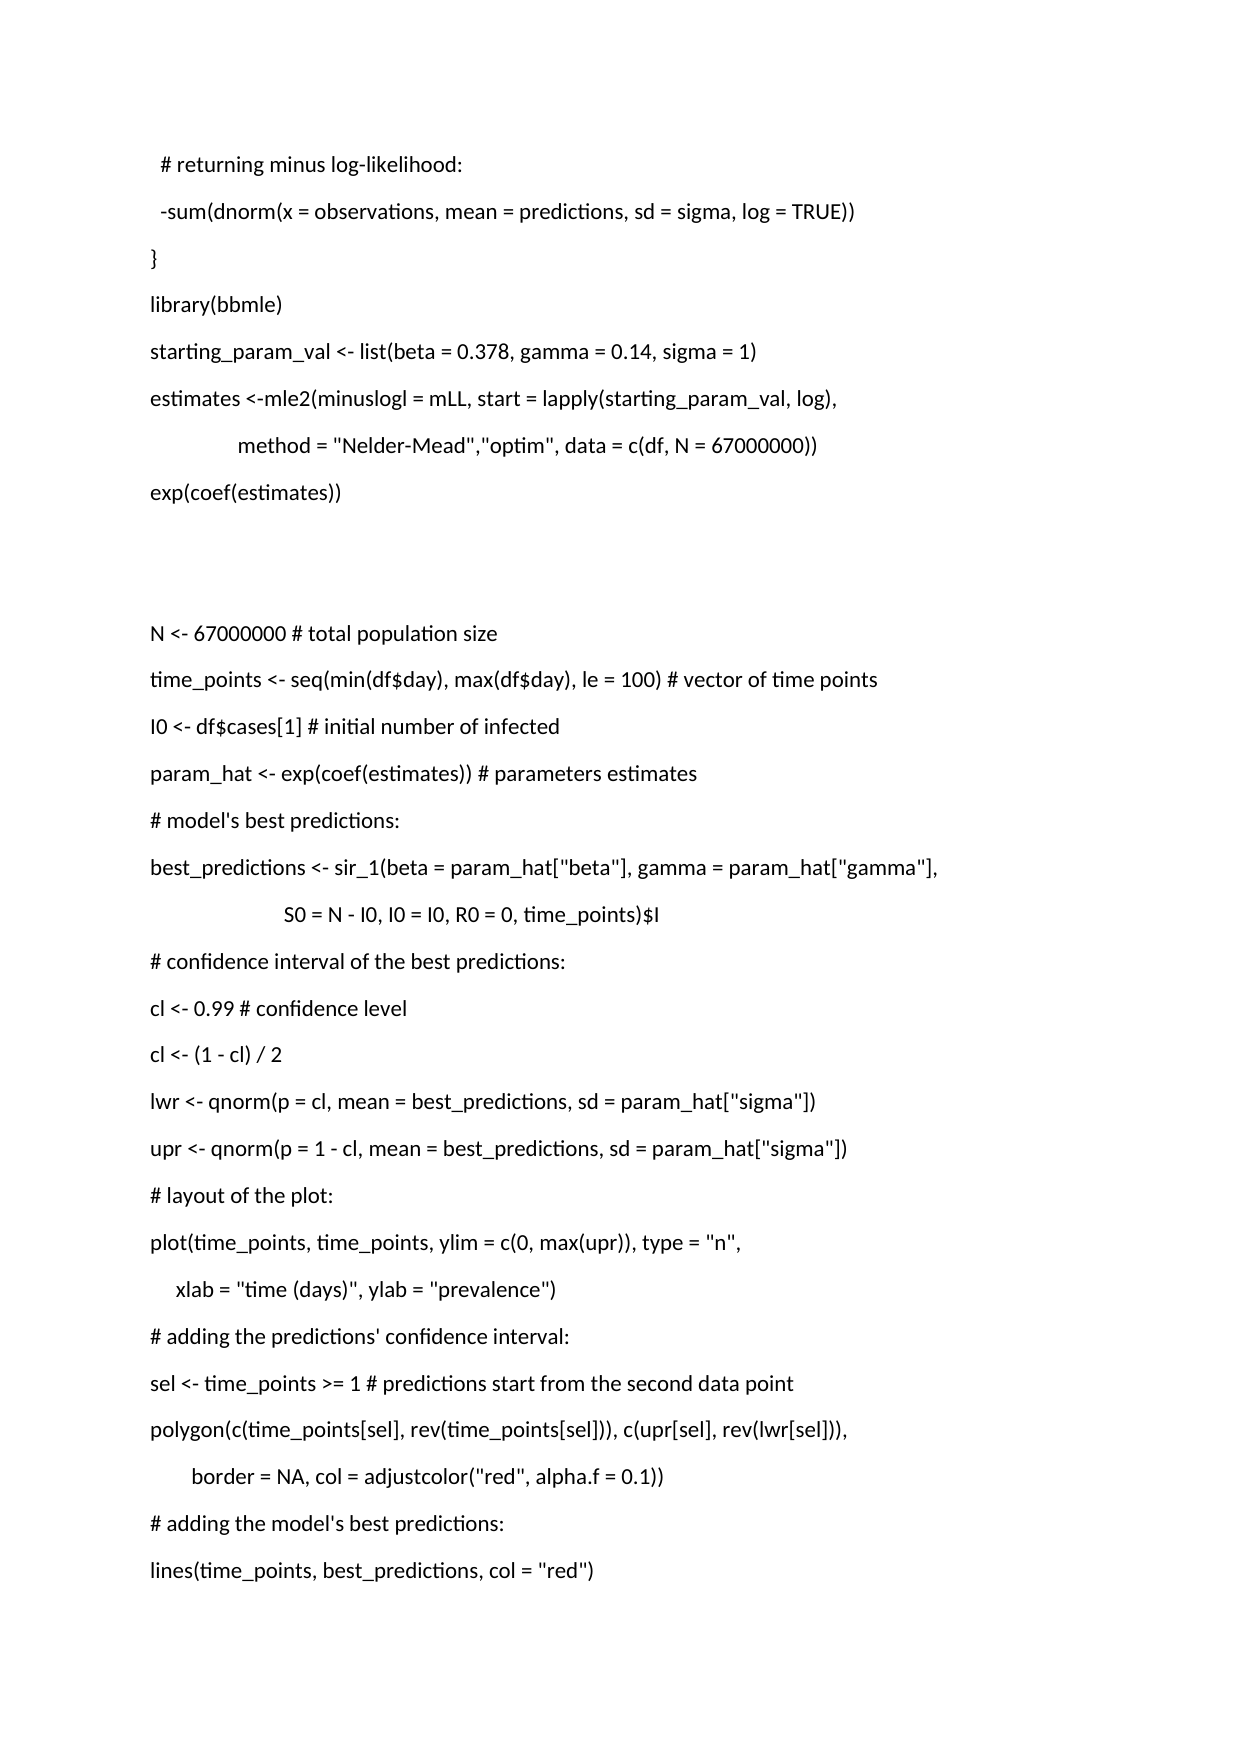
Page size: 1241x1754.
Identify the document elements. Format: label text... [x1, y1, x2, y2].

text # adding the predictions' confidence interval: [150, 1322, 1090, 1350]
text # returning minus log-likelihood: [150, 150, 1090, 178]
text N <- 67000000 # total population size [150, 619, 1090, 647]
text I0 <- df$cases[1] # initial number of infected [150, 712, 1090, 741]
text S0 = N - I0, I0 = I0, R0 = 0, time_points)$I [150, 900, 1090, 928]
text # confidence interval of the best predictions: [150, 947, 1090, 975]
text # model's best predictions: [150, 806, 1090, 834]
text param_hat <- exp(coef(estimates)) # parameters estimates [150, 759, 1090, 787]
text border = NA, col = adjustcolor("red", alpha.f = 0.1)) [150, 1462, 1090, 1491]
text best_predictions <- sir_1(beta = param_hat["beta"], gamma = param_hat["gamma"], [150, 853, 1090, 881]
text starting_param_val <- list(beta = 0.378, gamma = 0.14, sigma = 1) [150, 337, 1090, 366]
text # layout of the plot: [150, 1181, 1090, 1209]
text method = "Nelder-Mead","optim", data = c(df, N = 67000000)) [150, 431, 1090, 459]
text estimates <-mle2(minuslogl = mLL, start = lapply(starting_param_val, log), [150, 384, 1090, 412]
text -sum(dnorm(x = observations, mean = predictions, sd = sigma, log = TRUE)) [150, 197, 1090, 225]
text lwr <- qnorm(p = cl, mean = best_predictions, sd = param_hat["sigma"]) [150, 1087, 1090, 1116]
text lines(time_points, best_predictions, col = "red") [150, 1556, 1090, 1584]
text upr <- qnorm(p = 1 - cl, mean = best_predictions, sd = param_hat["sigma"]) [150, 1134, 1090, 1162]
text library(bbmle) [150, 291, 1090, 319]
text cl <- (1 - cl) / 2 [150, 1041, 1090, 1069]
text cl <- 0.99 # confidence level [150, 994, 1090, 1022]
text time_points <- seq(min(df$day), max(df$day), le = 100) # vector of time points [150, 666, 1090, 694]
text sel <- time_points >= 1 # predictions start from the second data point [150, 1369, 1090, 1397]
text exp(coef(estimates)) [150, 478, 1090, 506]
text } [150, 244, 1090, 272]
text polygon(c(time_points[sel], rev(time_points[sel])), c(upr[sel], rev(lwr[sel])), [150, 1416, 1090, 1444]
text xlab = "time (days)", ylab = "prevalence") [150, 1275, 1090, 1303]
text # adding the model's best predictions: [150, 1509, 1090, 1537]
text plot(time_points, time_points, ylim = c(0, max(upr)), type = "n", [150, 1228, 1090, 1256]
